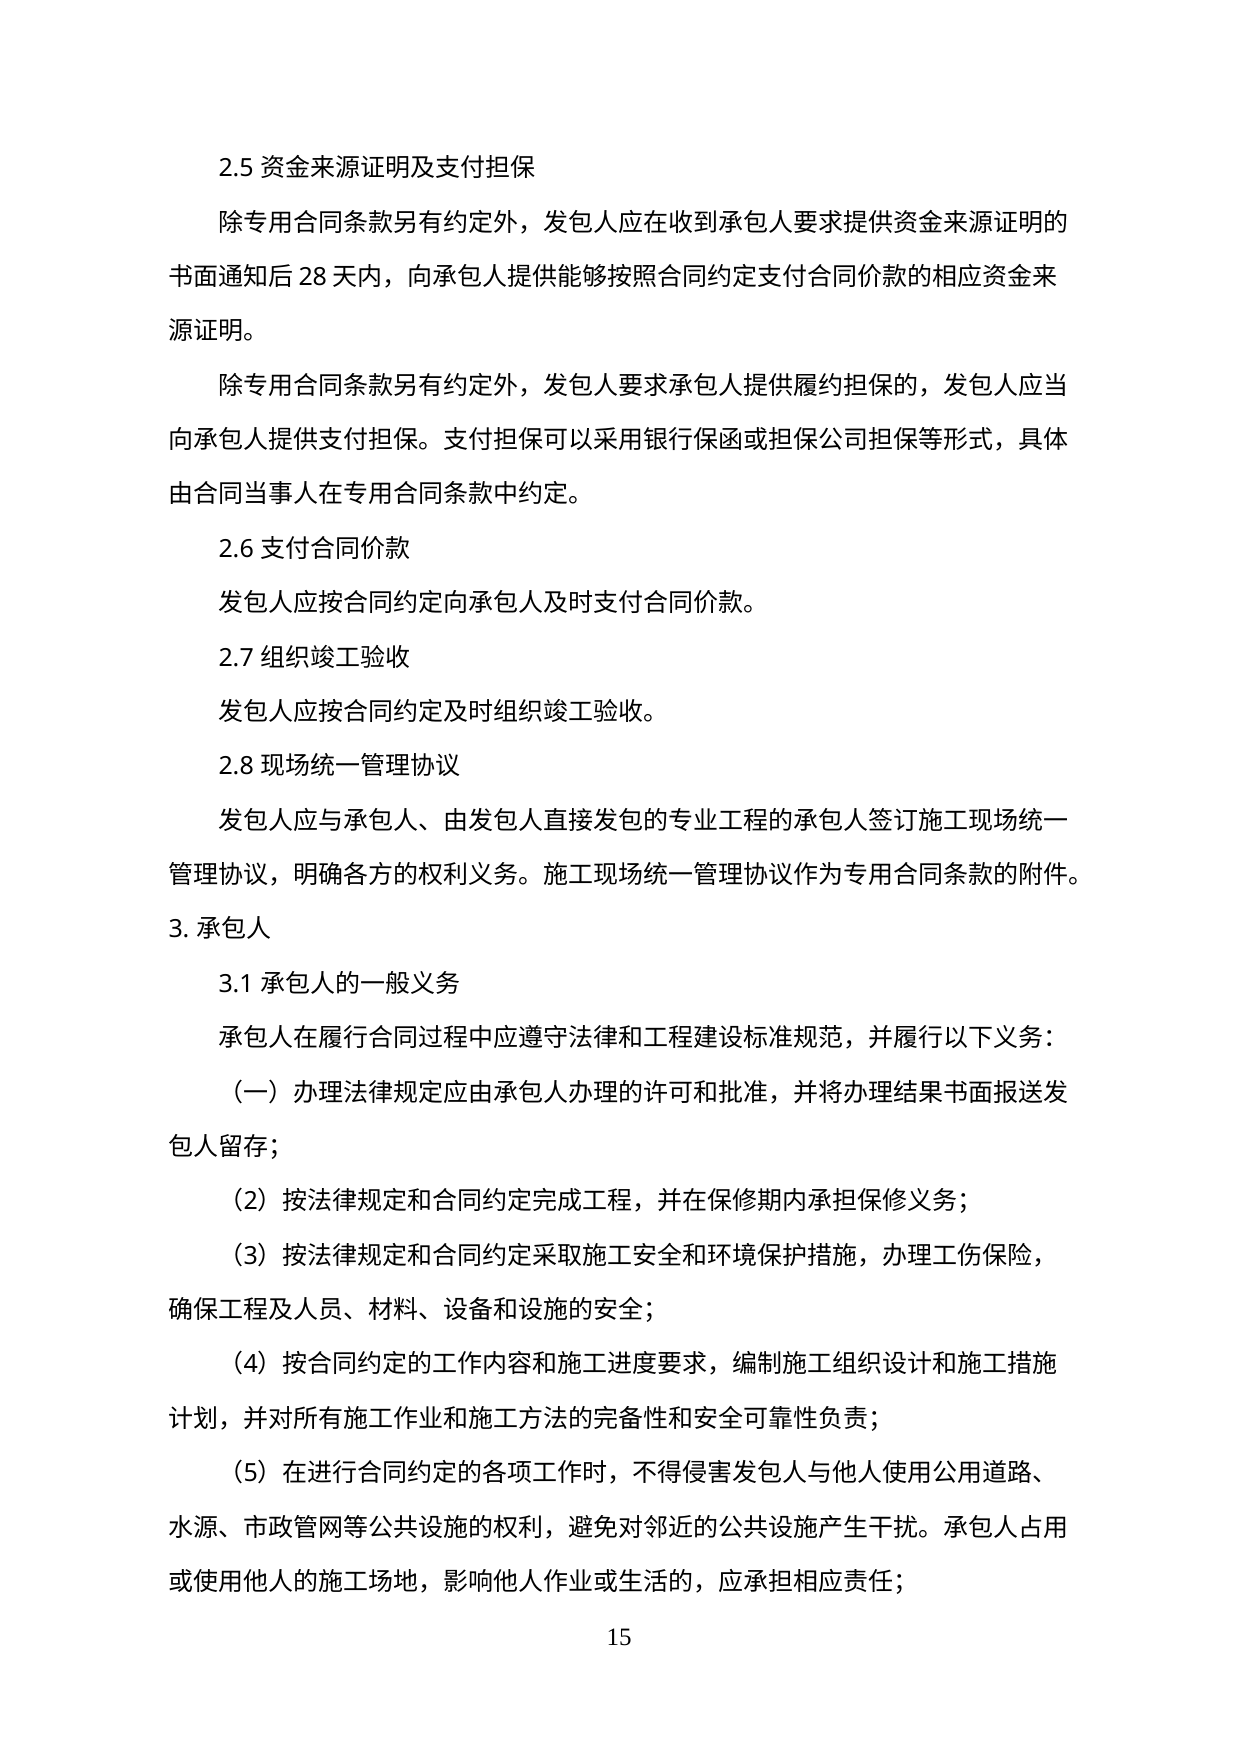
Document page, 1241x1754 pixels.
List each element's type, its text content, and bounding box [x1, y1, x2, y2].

text （5）在进行合同约定的各项工作时，不得侵害发包人与他人使用公用道路、水源、市政管网等公共设施的权利，避免对邻近的公共设施产生干扰。承包人占用或使用他人的施工场地，影响他人作业或生活的，应承担相应责任； [168, 1453, 1069, 1598]
text 除专用合同条款另有约定外，发包人要求承包人提供履约担保的，发包人应当向承包人提供支付担保。支付担保可以采用银行保函或担保公司担保等形式，具体由合同当事人在专用合同条款中约定。 [168, 365, 1069, 510]
text 承包人在履行合同过程中应遵守法律和工程建设标准规范，并履行以下义务： [168, 1018, 1069, 1054]
text 3.1 承包人的一般义务 [168, 963, 1069, 999]
text 3. 承包人 [168, 909, 1069, 945]
text 2.8 现场统一管理协议 [168, 746, 1069, 782]
text 除专用合同条款另有约定外，发包人应在收到承包人要求提供资金来源证明的书面通知后28天内，向承包人提供能够按照合同约定支付合同价款的相应资金来源证明。 [168, 202, 1069, 347]
text 发包人应与承包人、由发包人直接发包的专业工程的承包人签订施工现场统一管理协议，明确各方的权利义务。施工现场统一管理协议作为专用合同条款的附件。 [168, 800, 1069, 891]
text （4）按合同约定的工作内容和施工进度要求，编制施工组织设计和施工措施计划，并对所有施工作业和施工方法的完备性和安全可靠性负责； [168, 1344, 1069, 1434]
text （2）按法律规定和合同约定完成工程，并在保修期内承担保修义务； [168, 1181, 1069, 1217]
text 发包人应按合同约定向承包人及时支付合同价款。 [168, 583, 1069, 619]
text 2.6 支付合同价款 [168, 528, 1069, 564]
text （3）按法律规定和合同约定采取施工安全和环境保护措施，办理工伤保险，确保工程及人员、材料、设备和设施的安全； [168, 1235, 1069, 1326]
text 2.7 组织竣工验收 [168, 637, 1069, 673]
list 办理法律规定应由承包人办理的许可和批准，并将办理结果书面报送发包人留存； [168, 1072, 1069, 1163]
text 2.5 资金来源证明及支付担保 [168, 148, 1069, 184]
text 发包人应按合同约定及时组织竣工验收。 [168, 691, 1069, 728]
